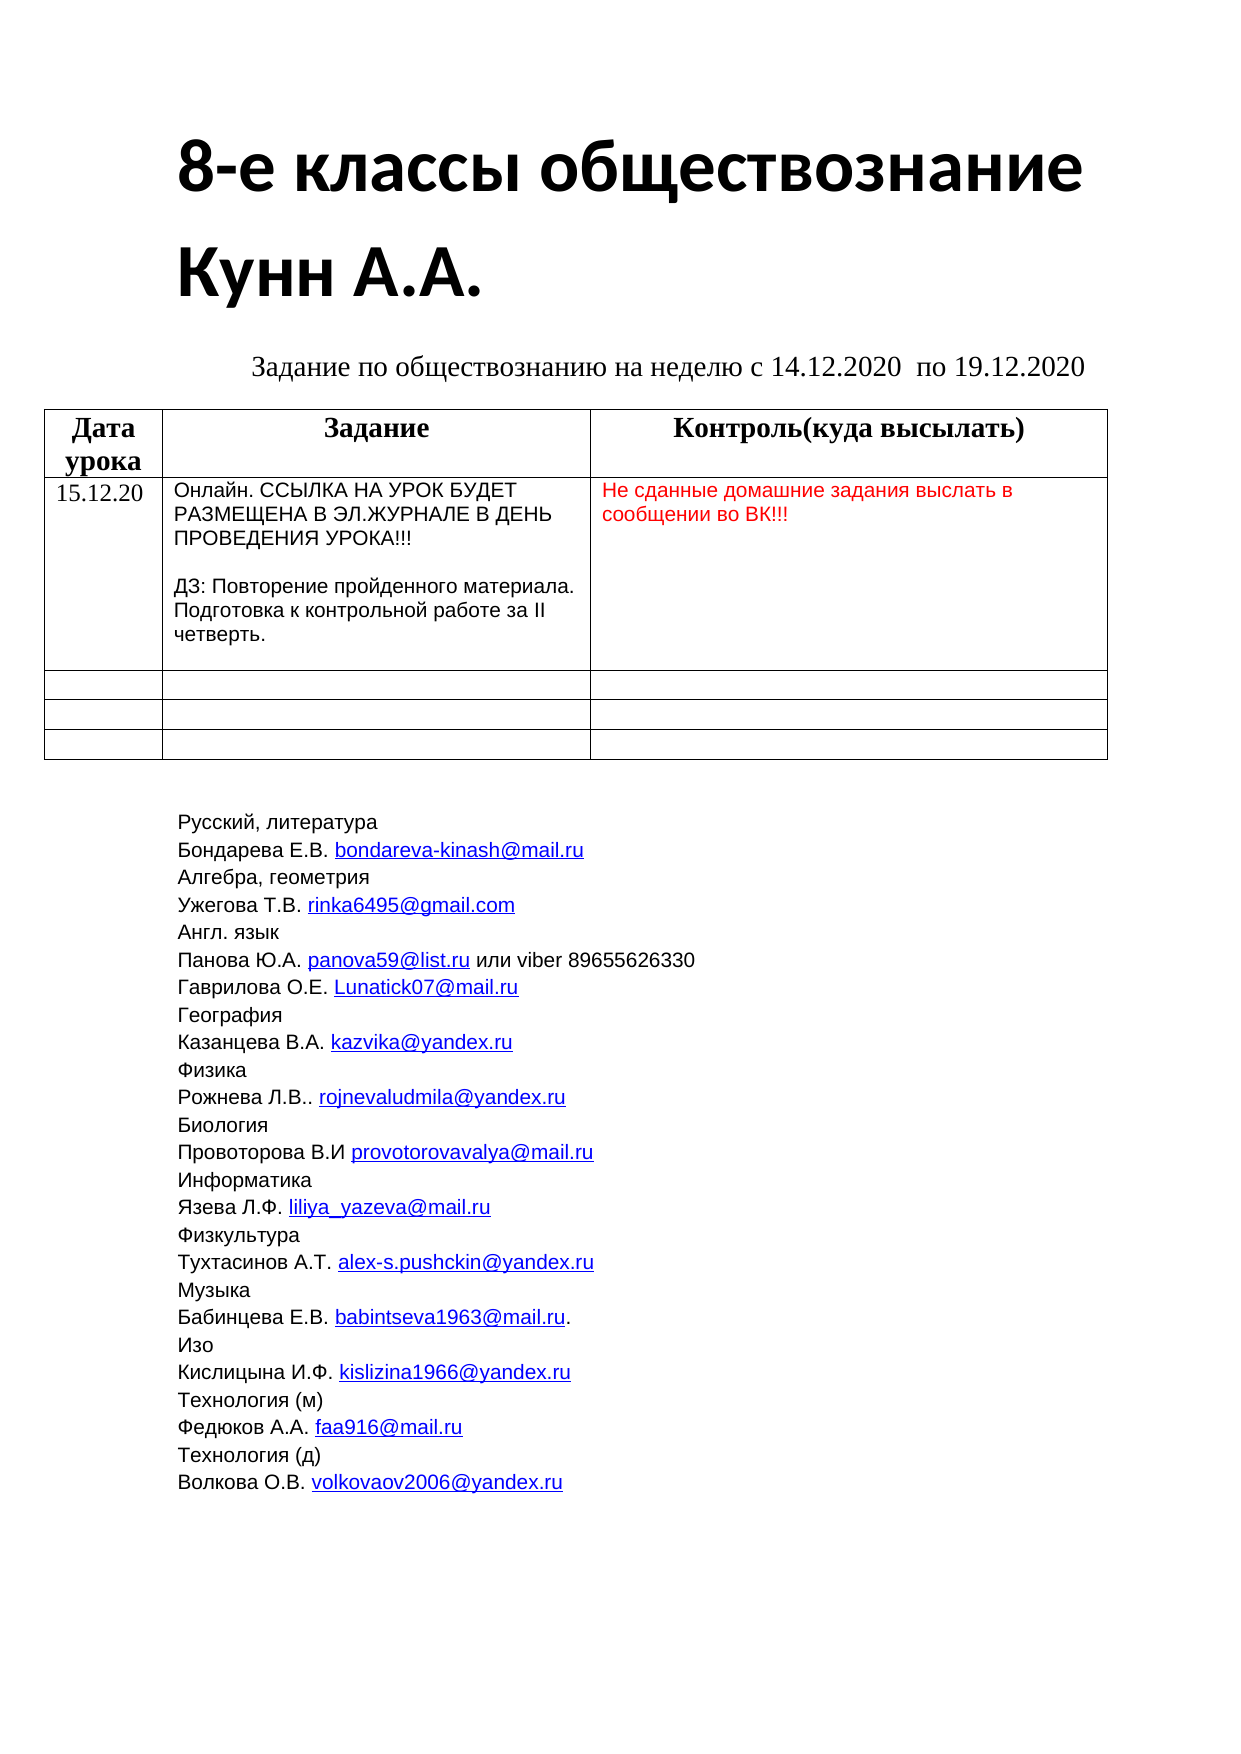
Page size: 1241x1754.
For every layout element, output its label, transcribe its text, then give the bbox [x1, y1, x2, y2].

text Задание по обществознанию на неделю с 14.12.2020 по 19.12.2020 [177, 349, 1152, 383]
table_cell [163, 700, 590, 729]
table_cell [45, 700, 162, 729]
table_cell Онлайн. ССЫЛКА НА УРОК БУДЕТ РАЗМЕЩЕНА В ЭЛ.ЖУРНАЛЕ В ДЕНЬ ПРОВЕДЕНИЯ УРОКА!!! ДЗ: Повторение пройденного материала. Подготовка к контрольной работе за II четверть. [163, 478, 590, 669]
table_cell [163, 730, 590, 759]
table_cell [45, 671, 162, 699]
table_header Контроль(куда высылать) [591, 410, 1107, 477]
table_cell [591, 730, 1107, 759]
text 8-е классы обществознание Кунн А.А. [177, 118, 1152, 315]
table_cell [591, 671, 1107, 699]
table_header Дата урока [45, 410, 162, 477]
text Русский, литература Бондарева Е.В. bondareva-kinash@mail.ru Алгебра, геометрия Ужегова Т.В. rinka6495@gmail.com Англ. язык Панова Ю.А. panova59@list.ru или viber 89655626330 Гаврилова О.Е. Lunatick07@mail.ru География Казанцева В.А. kazvika@yandex.ru Физика Рожнева Л.В.. rojnevaludmila@yandex.ru Биология Провоторова В.И provotorovavalya@mail.ru Информатика Язева Л.Ф. liliya_yazeva@mail.ru Физкультура Тухтасинов А.Т. alex-s.pushckin@yandex.ru Музыка Бабинцева Е.В. babintseva1963@mail.ru. Изо Кислицына И.Ф. kislizina1966@yandex.ru Технология (м) Федюков А.А. faa916@mail.ru Технология (д) Волкова О.В. volkovaov2006@yandex.ru [177, 810, 1152, 1494]
table_header Задание [163, 410, 590, 477]
table_cell [163, 671, 590, 699]
table_cell Не сданные домашние задания выслать в сообщении во ВК!!! [591, 478, 1107, 669]
table_cell 15.12.20 [45, 478, 162, 669]
table_cell [591, 700, 1107, 729]
table_cell [45, 730, 162, 759]
